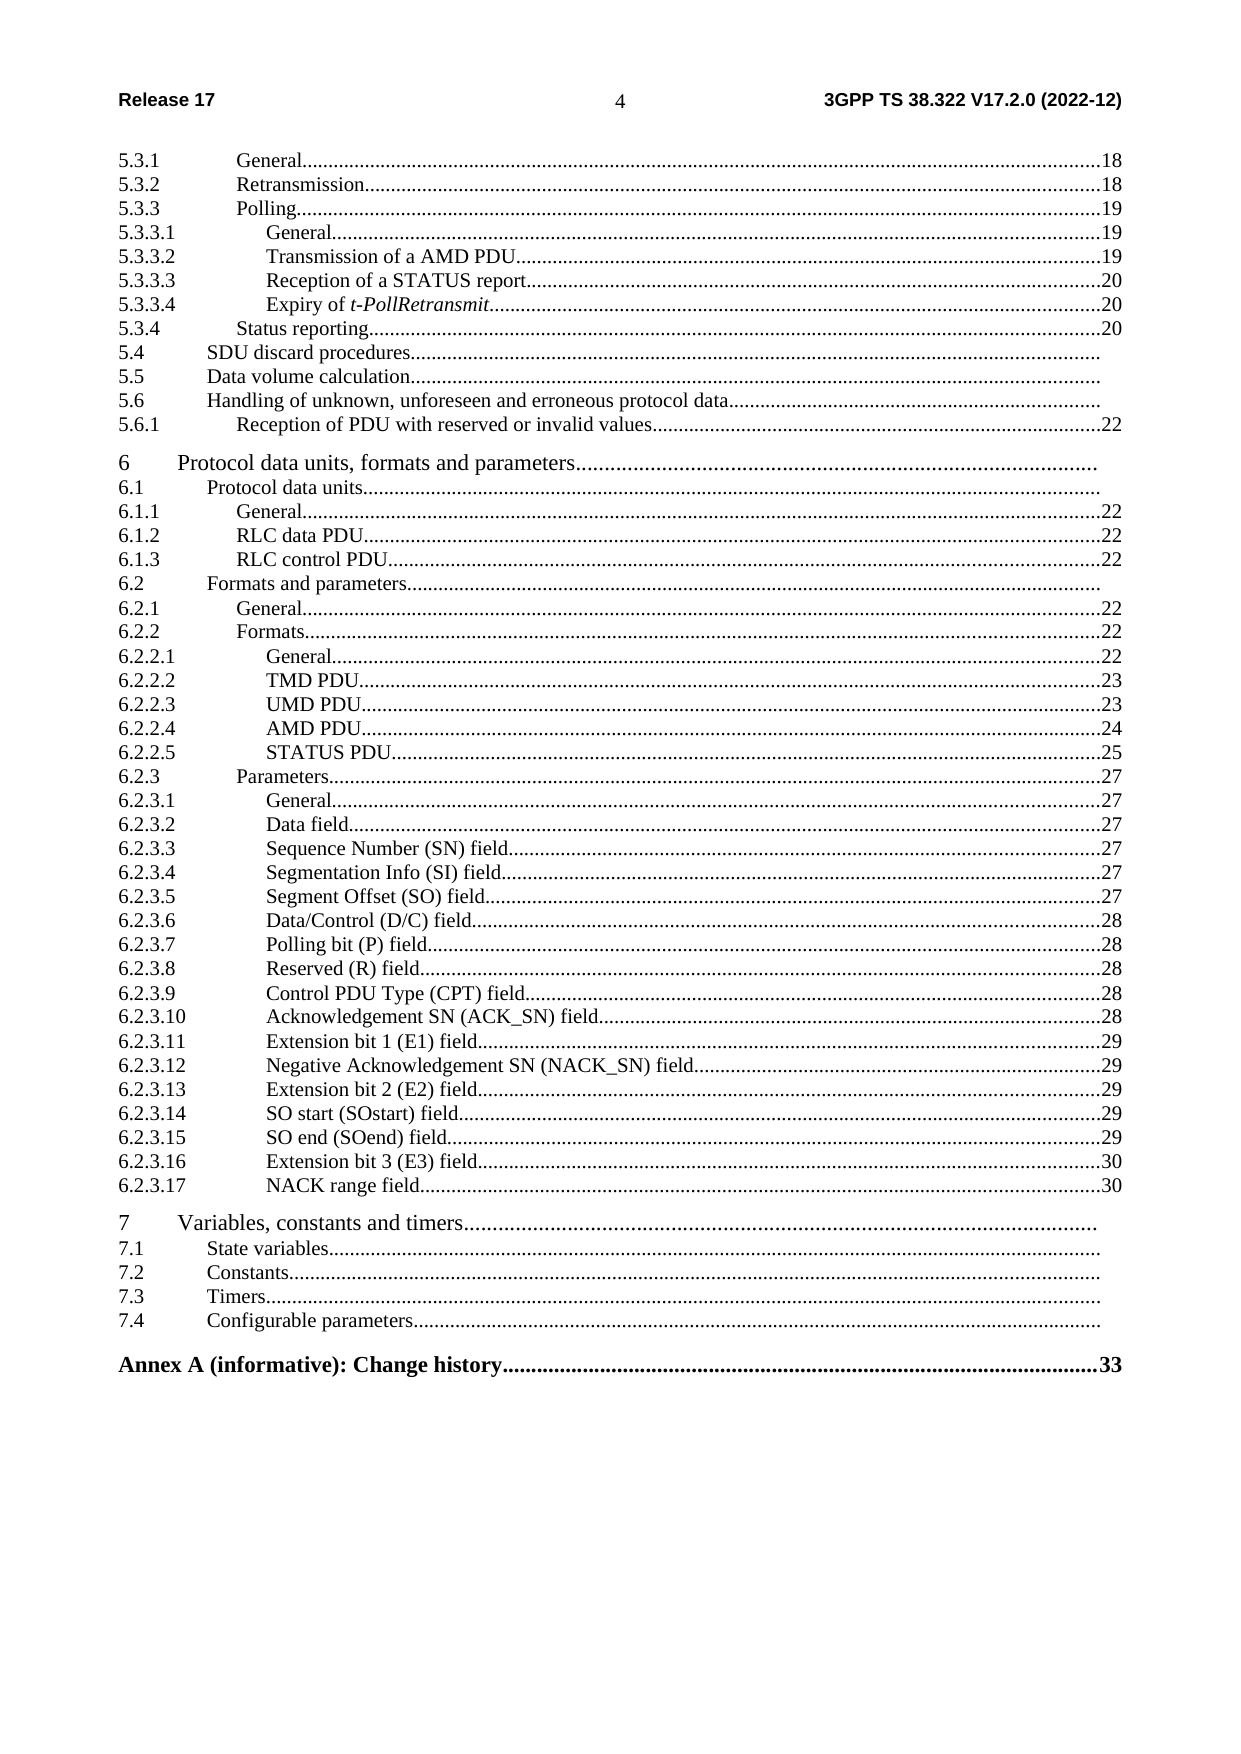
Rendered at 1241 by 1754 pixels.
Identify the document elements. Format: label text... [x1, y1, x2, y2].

text 7.1 State variables 30 [118, 1236, 1078, 1260]
text 7.3 Timers 32 [118, 1284, 1078, 1308]
text 5.3.4 Status reporting 20 [118, 316, 1122, 340]
text 6.2.2.1 General 22 [118, 643, 1122, 668]
text 6.1.2 RLC data PDU 22 [118, 523, 1122, 547]
text 5.3.1 General 18 [118, 147, 1122, 172]
text 6.2.3.11 Extension bit 1 (E1) field 29 [118, 1028, 1122, 1053]
text 6.1.1 General 22 [118, 499, 1122, 523]
text 5.6 Handling of unknown, unforeseen and erroneous protocol data 22 [118, 388, 1078, 412]
text 6.2.3.10 Acknowledgement SN (ACK_SN) field 28 [118, 1004, 1122, 1028]
text 6.2.3.15 SO end (SOend) field 29 [118, 1125, 1122, 1149]
text 5.3.3.1 General 19 [118, 220, 1122, 244]
text 6.2.1 General 22 [118, 595, 1122, 619]
text 6.2.3.14 SO start (SOstart) field 29 [118, 1101, 1122, 1125]
text 5.4 SDU discard procedures 21 [118, 340, 1078, 364]
text 6.2.2 Formats 22 [118, 619, 1122, 643]
text 6.2.3.12 Negative Acknowledgement SN (NACK_SN) field 29 [118, 1053, 1122, 1077]
text 6.2.3.7 Polling bit (P) field 28 [118, 932, 1122, 956]
text 6.2.3.8 Reserved (R) field 28 [118, 956, 1122, 980]
text 6.2.2.2 TMD PDU 23 [118, 668, 1122, 692]
text 6.2 Formats and parameters 22 [118, 571, 1078, 595]
text 6 Protocol data units, formats and parameters 22 [118, 449, 1078, 475]
text 5.3.3.3 Reception of a STATUS report 20 [118, 268, 1122, 292]
text 6.2.3.3 Sequence Number (SN) field 27 [118, 836, 1122, 860]
text 6.2.3.9 Control PDU Type (CPT) field 28 [118, 980, 1122, 1004]
text 6.2.3.2 Data field 27 [118, 812, 1122, 836]
text 6.1 Protocol data units 22 [118, 475, 1078, 499]
text 5.3.3.2 Transmission of a AMD PDU 19 [118, 244, 1122, 268]
text 6.2.3.6 Data/Control (D/C) field 28 [118, 908, 1122, 932]
text 6.2.3.17 NACK range field 30 [118, 1173, 1122, 1197]
text 6.2.3.16 Extension bit 3 (E3) field 30 [118, 1149, 1122, 1173]
text 6.2.3.13 Extension bit 2 (E2) field 29 [118, 1077, 1122, 1101]
text 6.2.3.4 Segmentation Info (SI) field 27 [118, 860, 1122, 884]
text 6.2.3.1 General 27 [118, 788, 1122, 812]
text 6.2.2.3 UMD PDU 23 [118, 692, 1122, 716]
text 7.2 Constants 32 [118, 1260, 1078, 1284]
text 7.4 Configurable parameters 32 [118, 1308, 1078, 1332]
text 6.2.3 Parameters 27 [118, 764, 1122, 788]
text 5.3.3 Polling 19 [118, 196, 1122, 220]
text 7 Variables, constants and timers 30 [118, 1209, 1078, 1236]
text 5.3.3.4 Expiry of t-PollRetransmit 20 [118, 292, 1122, 316]
text 5.5 Data volume calculation 21 [118, 364, 1078, 388]
text 5.6.1 Reception of PDU with reserved or invalid values 22 [118, 412, 1122, 436]
text 5.3.2 Retransmission 18 [118, 172, 1122, 196]
text 6.2.3.5 Segment Offset (SO) field 27 [118, 884, 1122, 908]
text 6.2.2.4 AMD PDU 24 [118, 716, 1122, 740]
text 6.2.2.5 STATUS PDU 25 [118, 740, 1122, 764]
text Annex A (informative): Change history 33 [118, 1351, 1122, 1377]
text 6.1.3 RLC control PDU 22 [118, 547, 1122, 571]
